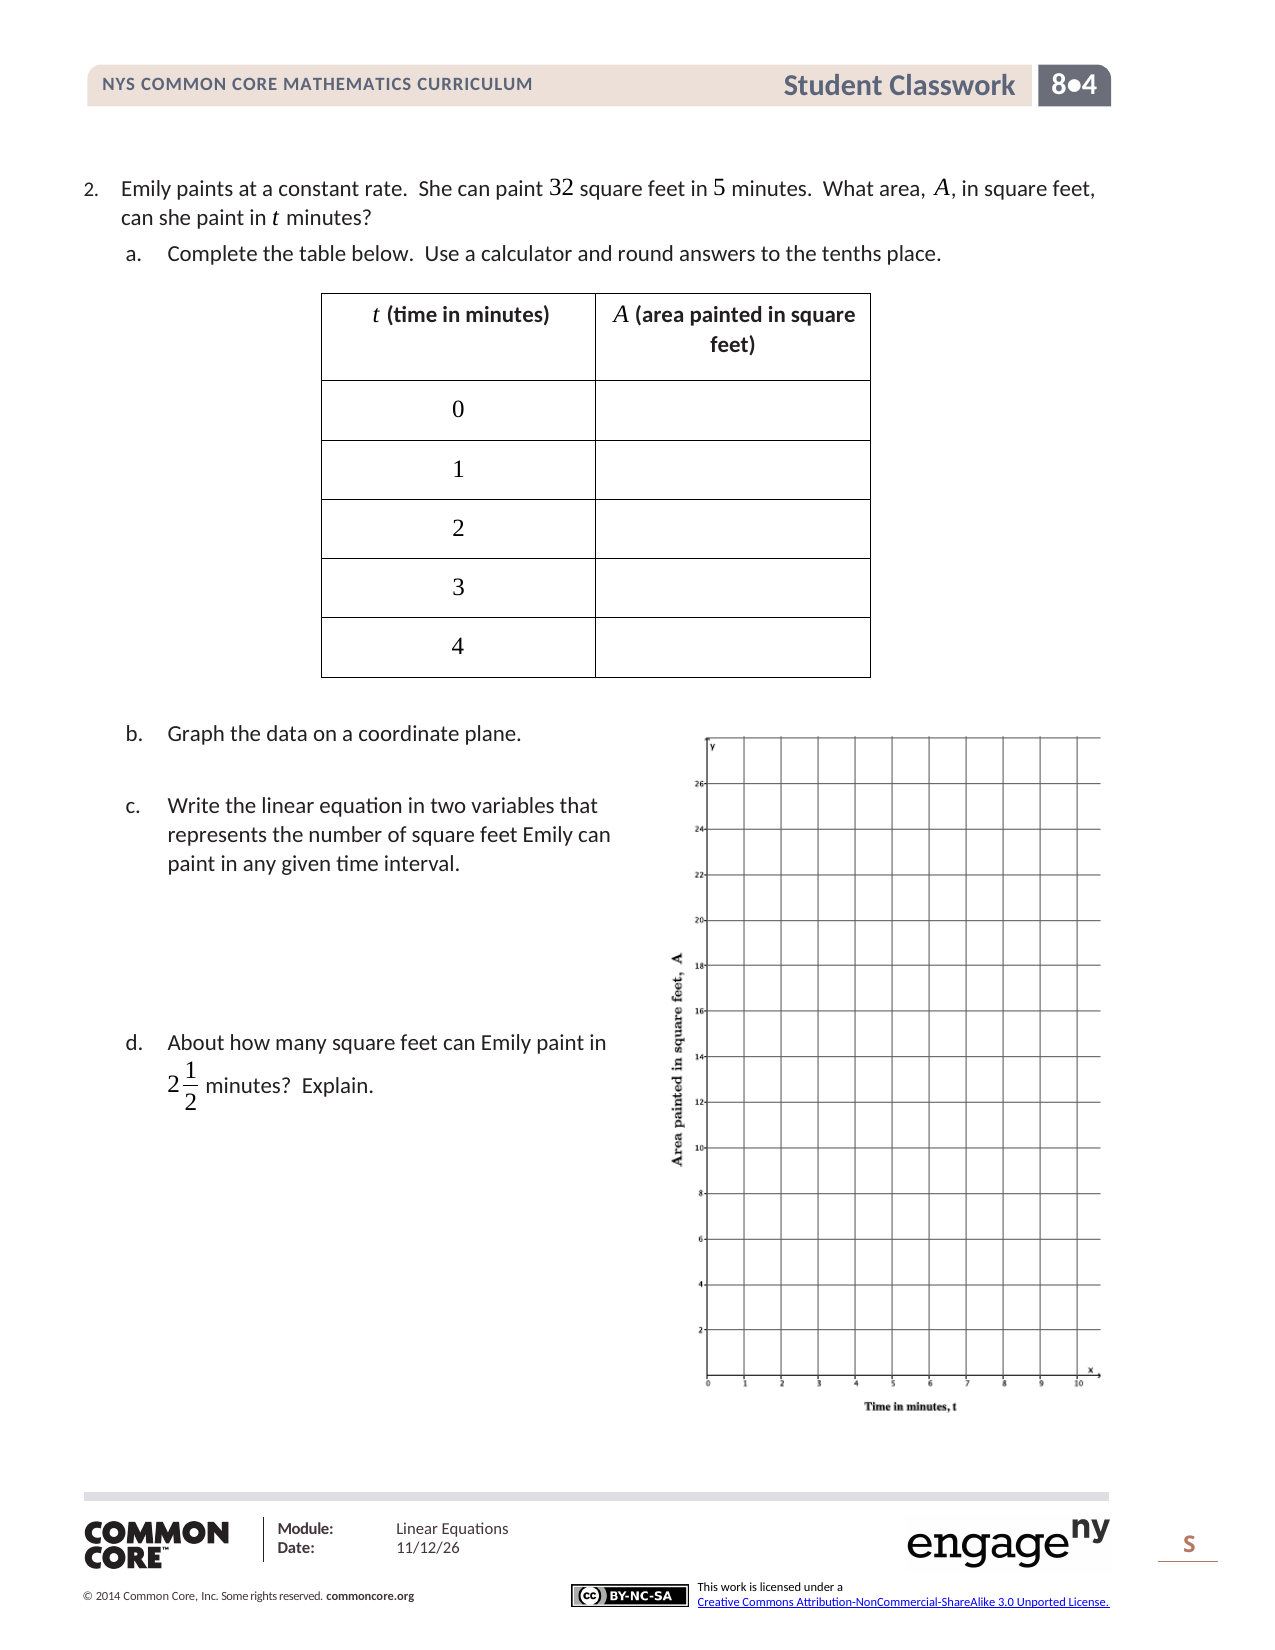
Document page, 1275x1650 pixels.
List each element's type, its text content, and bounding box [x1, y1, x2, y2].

list Write the linear equation in two variables that represents the number of square feet Emily can paint in any given time interval. [125, 791, 651, 877]
list Complete the table below. Use a calculator and round answers to the tenths place. [125, 239, 1108, 267]
picture [80, 1515, 232, 1574]
table_cell [322, 500, 595, 558]
list About how many square feet can Emily paint in minutes? Explain. [125, 1028, 651, 1116]
table_cell [322, 381, 595, 439]
table_cell [322, 441, 595, 499]
table_cell [596, 500, 870, 558]
list Emily paints at a constant rate. She can paint square feet in minutes. What area, , in square feet, can she paint in minutes? [83, 174, 1108, 231]
list Graph the data on a coordinate plane. [125, 719, 1108, 747]
table_header (area painted in square feet) [596, 294, 870, 380]
table_cell [596, 559, 870, 617]
table_cell [596, 441, 870, 499]
table_cell [322, 559, 595, 617]
picture [651, 720, 1113, 1423]
table_cell [322, 618, 595, 677]
table_header (time in minutes) [322, 294, 595, 380]
picture [906, 1515, 1111, 1572]
picture [571, 1584, 689, 1607]
table_cell [596, 381, 870, 439]
table_cell [596, 618, 870, 677]
